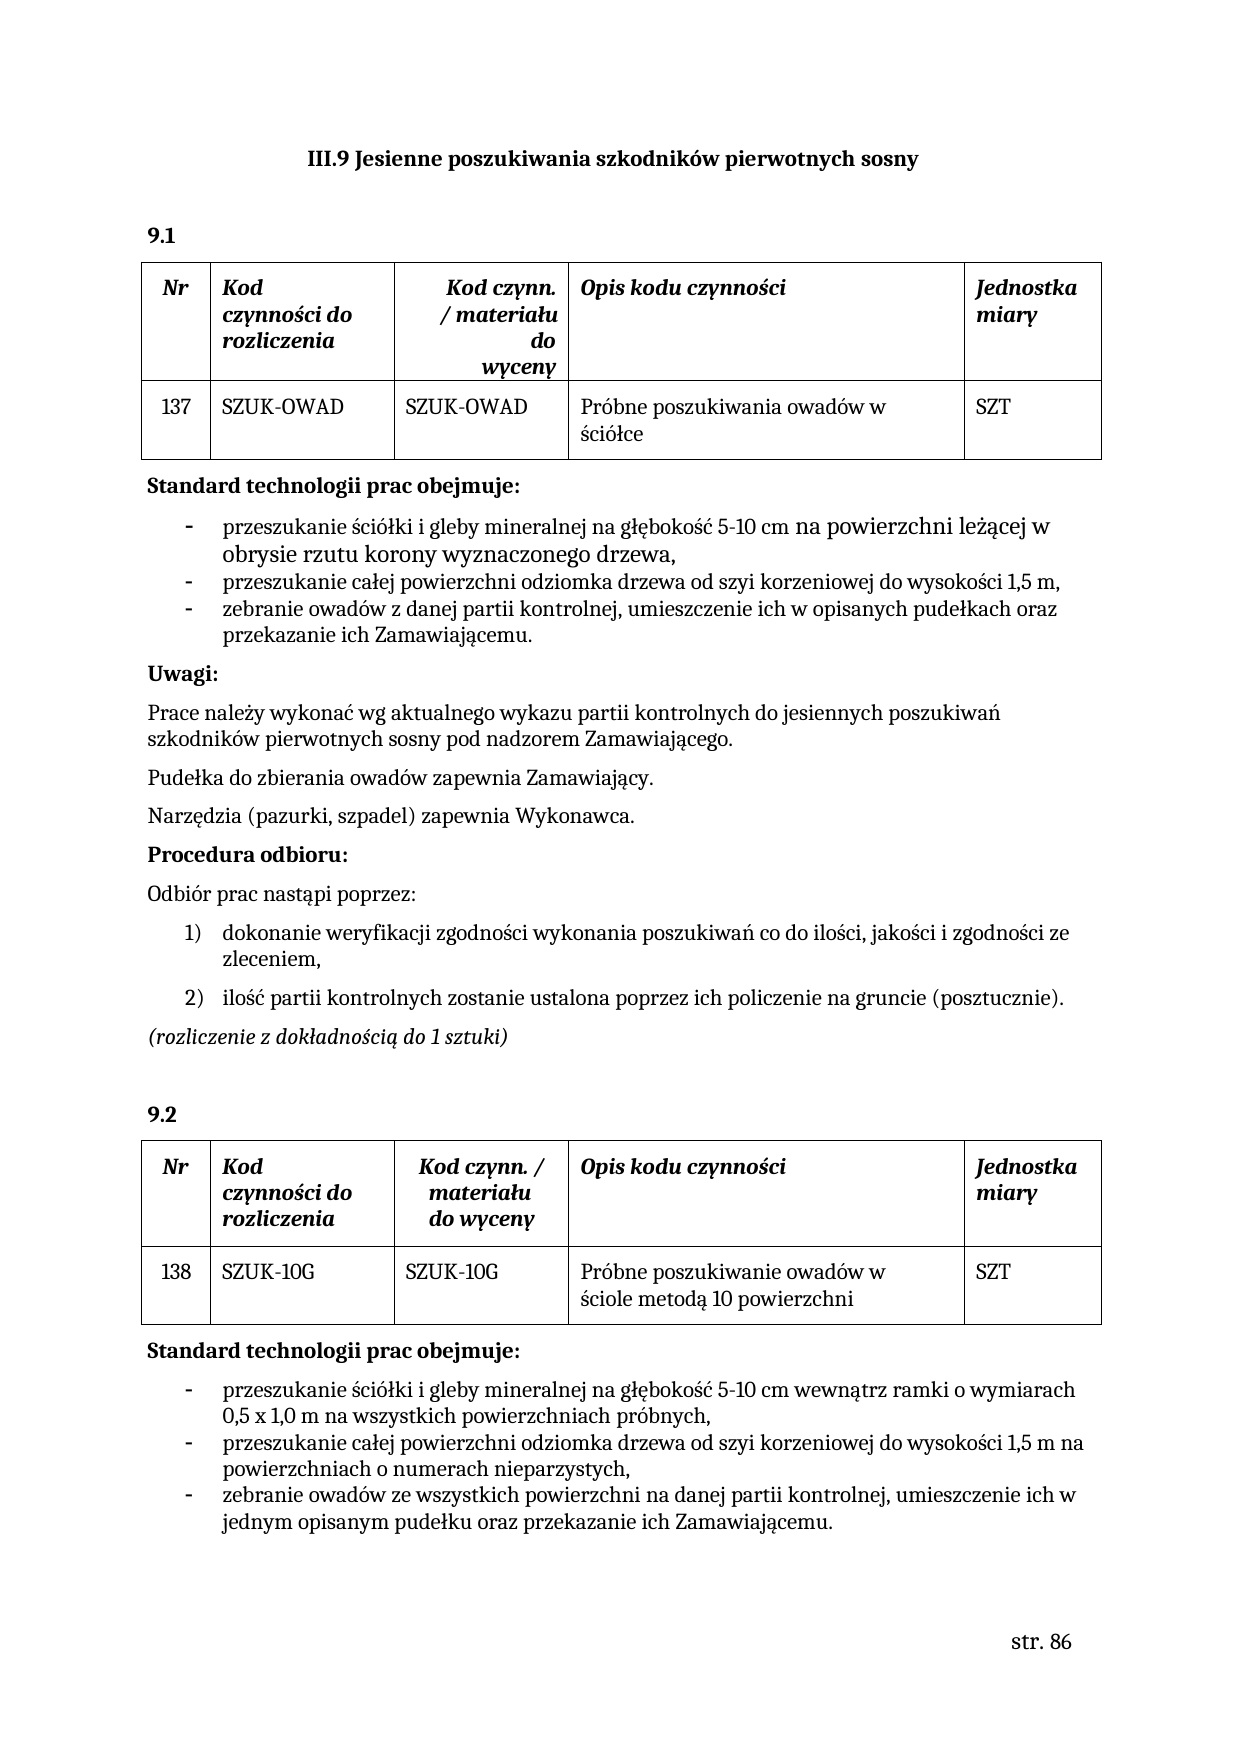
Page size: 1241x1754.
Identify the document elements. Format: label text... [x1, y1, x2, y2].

subtitle Jesienne poszukiwania szkodników pierwotnych sosny [307, 146, 1119, 172]
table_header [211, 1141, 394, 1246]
text Standard technologii prac obejmuje: [147, 473, 1119, 499]
list zebranie owadów z danej partii kontrolnej, umieszczenie ich w opisanych pudełkach oraz przekazanie ich Zamawiającemu. [185, 596, 1093, 648]
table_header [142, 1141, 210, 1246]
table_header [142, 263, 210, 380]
list przeszukanie ściółki i gleby mineralnej na głębokość 5-10 cm na powierzchni leżącej w obrysie rzutu korony wyznaczonego drzewa, [185, 512, 1093, 569]
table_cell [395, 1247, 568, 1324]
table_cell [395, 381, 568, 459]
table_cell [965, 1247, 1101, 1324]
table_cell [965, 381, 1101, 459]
text 9.1 [147, 223, 1119, 249]
list przeszukanie ściółki i gleby mineralnej na głębokość 5-10 cm wewnątrz ramki o wymiarach 0,5 x 1,0 m na wszystkich powierzchniach próbnych, [185, 1377, 1093, 1429]
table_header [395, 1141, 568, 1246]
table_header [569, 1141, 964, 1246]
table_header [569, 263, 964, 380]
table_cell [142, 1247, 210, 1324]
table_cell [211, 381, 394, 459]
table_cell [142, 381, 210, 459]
list przeszukanie całej powierzchni odziomka drzewa od szyi korzeniowej do wysokości 1,5 m, [185, 569, 1093, 596]
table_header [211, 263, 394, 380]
list przeszukanie całej powierzchni odziomka drzewa od szyi korzeniowej do wysokości 1,5 m na powierzchniach o numerach nieparzystych, [185, 1429, 1093, 1482]
list dokonanie weryfikacji zgodności wykonania poszukiwań co do ilości, jakości i zgodności ze zleceniem, [185, 919, 1092, 972]
list ilość partii kontrolnych zostanie ustalona poprzez ich policzenie na gruncie (posztucznie). [185, 985, 1119, 1011]
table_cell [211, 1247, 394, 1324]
subtitle Procedura odbioru: [147, 842, 1119, 868]
text (rozliczenie z dokładnością do 1 sztuki) [147, 1024, 1119, 1050]
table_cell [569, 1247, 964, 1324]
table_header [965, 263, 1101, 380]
subtitle 9.2 [147, 1101, 1119, 1128]
subtitle Uwagi: [147, 661, 1119, 687]
text Odbiór prac nastąpi poprzez: [147, 881, 1119, 907]
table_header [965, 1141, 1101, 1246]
text Pudełka do zbierania owadów zapewnia Zamawiający. Narzędzia (pazurki, szpadel) zapewnia Wykonawca. [147, 765, 681, 829]
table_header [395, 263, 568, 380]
text Standard technologii prac obejmuje: [147, 1338, 1119, 1364]
list zebranie owadów ze wszystkich powierzchni na danej partii kontrolnej, umieszczenie ich w jednym opisanym pudełku oraz przekazanie ich Zamawiającemu. [185, 1482, 1093, 1535]
text Prace należy wykonać wg aktualnego wykazu partii kontrolnych do jesiennych poszukiwań szkodników pierwotnych sosny pod nadzorem Zamawiającego. [147, 700, 1093, 752]
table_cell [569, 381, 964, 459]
